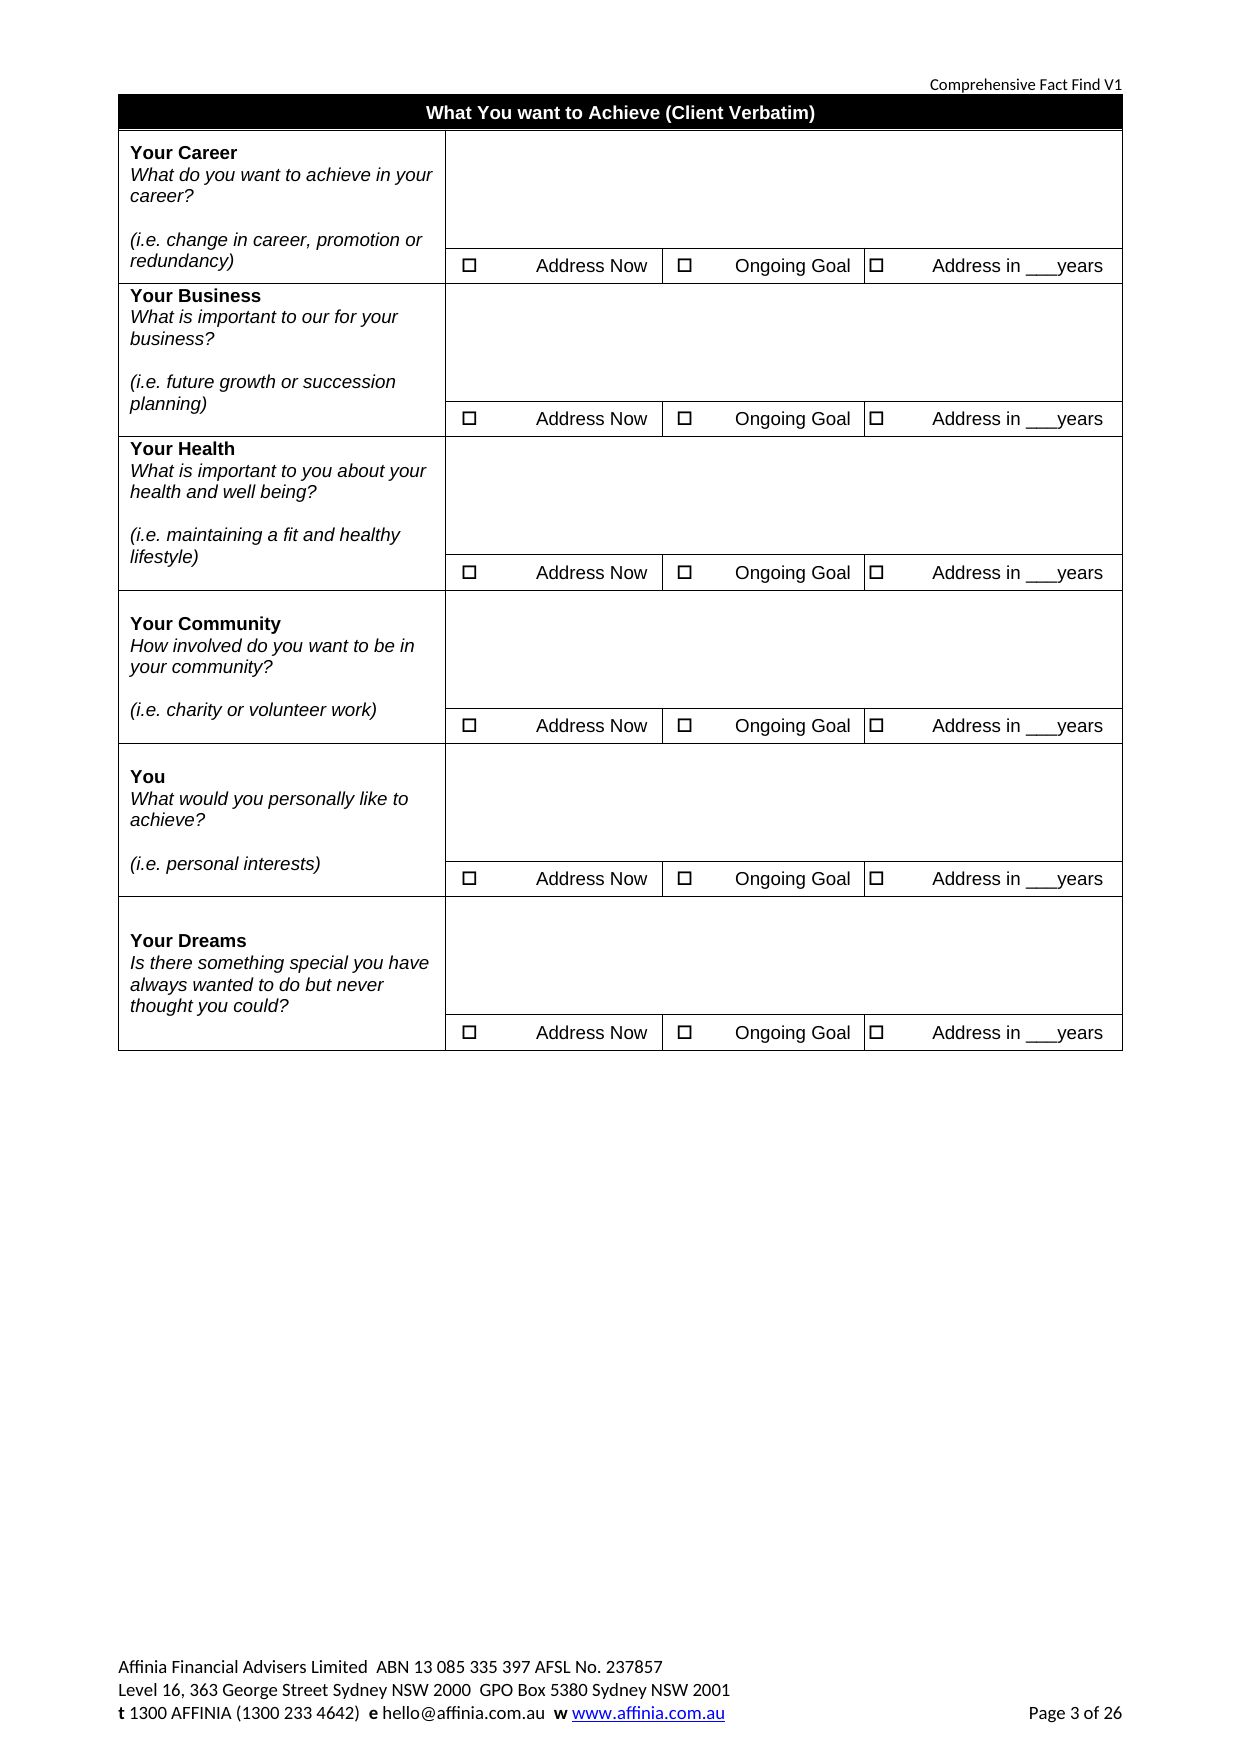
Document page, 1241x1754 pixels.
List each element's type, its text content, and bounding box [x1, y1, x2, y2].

table_cell Ongoing Goal [663, 402, 864, 436]
table_header What You want to Achieve (Client Verbatim) [119, 95, 1122, 129]
table_cell Address in ___years [865, 555, 1122, 589]
table_cell Ongoing Goal [663, 249, 864, 283]
table_cell [446, 131, 1122, 247]
table_cell Your Community How involved do you want to be in your community? (i.e. charity or volunteer work) [119, 591, 445, 743]
table_cell Address Now [446, 249, 662, 283]
table_cell [446, 744, 1122, 861]
table_cell Address Now [446, 1015, 662, 1049]
table_cell Ongoing Goal [663, 862, 864, 896]
table_cell Ongoing Goal [663, 1015, 864, 1049]
table_cell Address in ___years [865, 402, 1122, 436]
table_cell [446, 897, 1122, 1014]
table_cell Ongoing Goal [663, 709, 864, 743]
table_cell Address Now [446, 402, 662, 436]
table_cell You What would you personally like to achieve? (i.e. personal interests) [119, 744, 445, 896]
table_cell Address in ___years [865, 1015, 1122, 1049]
table_cell Address in ___years [865, 709, 1122, 743]
table_cell Your Dreams Is there something special you have always wanted to do but never thought you could? [119, 897, 445, 1049]
table_cell Address Now [446, 555, 662, 589]
table_cell Your Health What is important to you about your health and well being? (i.e. maintaining a fit and healthy lifestyle) [119, 437, 445, 589]
table_cell Address in ___years [865, 862, 1122, 896]
table_cell Address in ___years [865, 249, 1122, 283]
table_cell Address Now [446, 862, 662, 896]
table_cell Your Business What is important to our for your business? (i.e. future growth or succession planning) [119, 284, 445, 436]
table_cell [446, 591, 1122, 707]
table_cell Ongoing Goal [663, 555, 864, 589]
table_cell Your Career What do you want to achieve in your career? (i.e. change in career, promotion or redundancy) [119, 131, 445, 283]
table_cell [446, 437, 1122, 554]
table_cell Address Now [446, 709, 662, 743]
table_cell [446, 284, 1122, 401]
